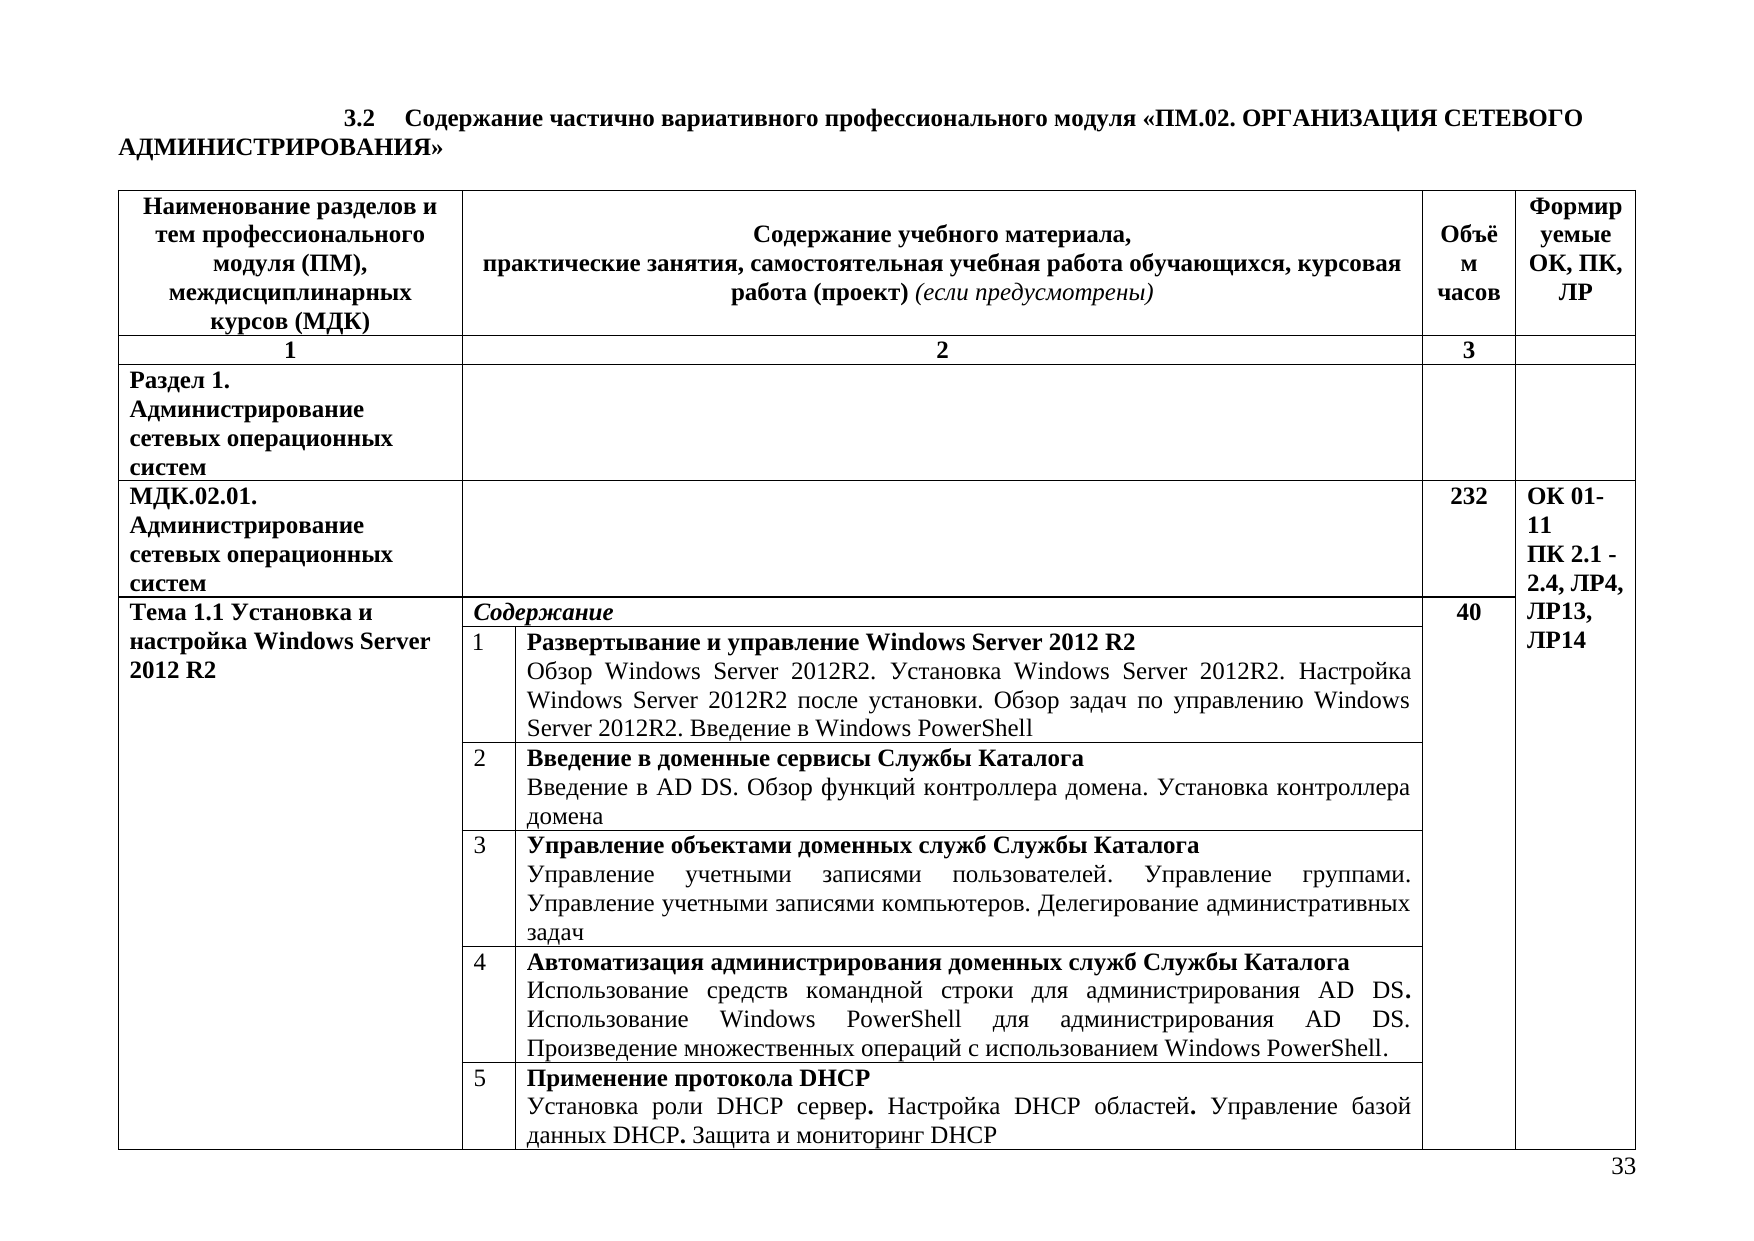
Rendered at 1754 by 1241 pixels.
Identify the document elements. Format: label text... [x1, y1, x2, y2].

table_cell Раздел 1. Администрирование сетевых операционных систем [119, 365, 462, 480]
table_header Наименование разделов и тем профессионального модуля (ПМ), междисциплинарных курсов (МДК) [119, 191, 462, 334]
table_cell [463, 365, 1422, 480]
table_cell [1423, 365, 1515, 480]
table_cell Автоматизация администрирования доменных служб Службы Каталога Использование средств командной строки для администрирования AD DS. Использование Windows PowerShell для администрирования AD DS. Произведение множественных операций с использованием Windows PowerShell. [516, 947, 1422, 1062]
table_cell ОК 01-11 ПК 2.1 - 2.4, ЛР4, ЛР13, ЛР14 [1516, 481, 1635, 1149]
table_cell 232 [1423, 481, 1515, 596]
table_cell [1516, 365, 1635, 480]
table_cell 2 [463, 743, 515, 829]
table_cell 40 [1423, 598, 1515, 1149]
table_header Содержание учебного материала, практические занятия, самостоятельная учебная работа обучающихся, курсовая работа (проект) (если предусмотрены) [463, 191, 1422, 334]
table_cell 5 [463, 1063, 515, 1149]
table_cell [463, 481, 1422, 596]
table_cell Развертывание и управление Windows Server 2012 R2 Обзор Windows Server 2012R2. Установка Windows Server 2012R2. Настройка Windows Server 2012R2 после установки. Обзор задач по управлению Windows Server 2012R2. Введение в Windows PowerShell [516, 627, 1422, 742]
table_cell Применение протокола DHCP Установка роли DHCP сервер. Настройка DHCP областей. Управление базой данных DHCP. Защита и мониторинг DHCP [516, 1063, 1422, 1149]
table_cell 2 [463, 336, 1422, 364]
table_cell 3 [463, 831, 515, 946]
table_cell [1516, 336, 1635, 364]
table_cell Тема 1.1 Установка и настройка Windows Server 2012 R2 [119, 598, 462, 1149]
table_header Объём часов [1423, 191, 1515, 334]
table_cell МДК.02.01. Администрирование сетевых операционных систем [119, 481, 462, 596]
table_header Формируемые ОК, ПК, ЛР [1516, 191, 1635, 334]
table_cell Введение в доменные сервисы Службы Каталога Введение в AD DS. Обзор функций контроллера домена. Установка контроллера домена [516, 743, 1422, 829]
table_cell Управление объектами доменных служб Службы Каталога Управление учетными записями пользователей. Управление группами. Управление учетными записями компьютеров. Делегирование административных задач [516, 831, 1422, 946]
table_cell Содержание [463, 598, 1422, 626]
table_cell 4 [463, 947, 515, 1062]
list Содержание частично вариативного профессионального модуля «ПМ.02. ОРГАНИЗАЦИЯ СЕТЕВОГО АДМИНИСТРИРОВАНИЯ» [118, 103, 1655, 161]
table_cell 1 [119, 336, 462, 364]
table_cell 1 [463, 627, 515, 742]
table_cell 3 [1423, 336, 1515, 364]
